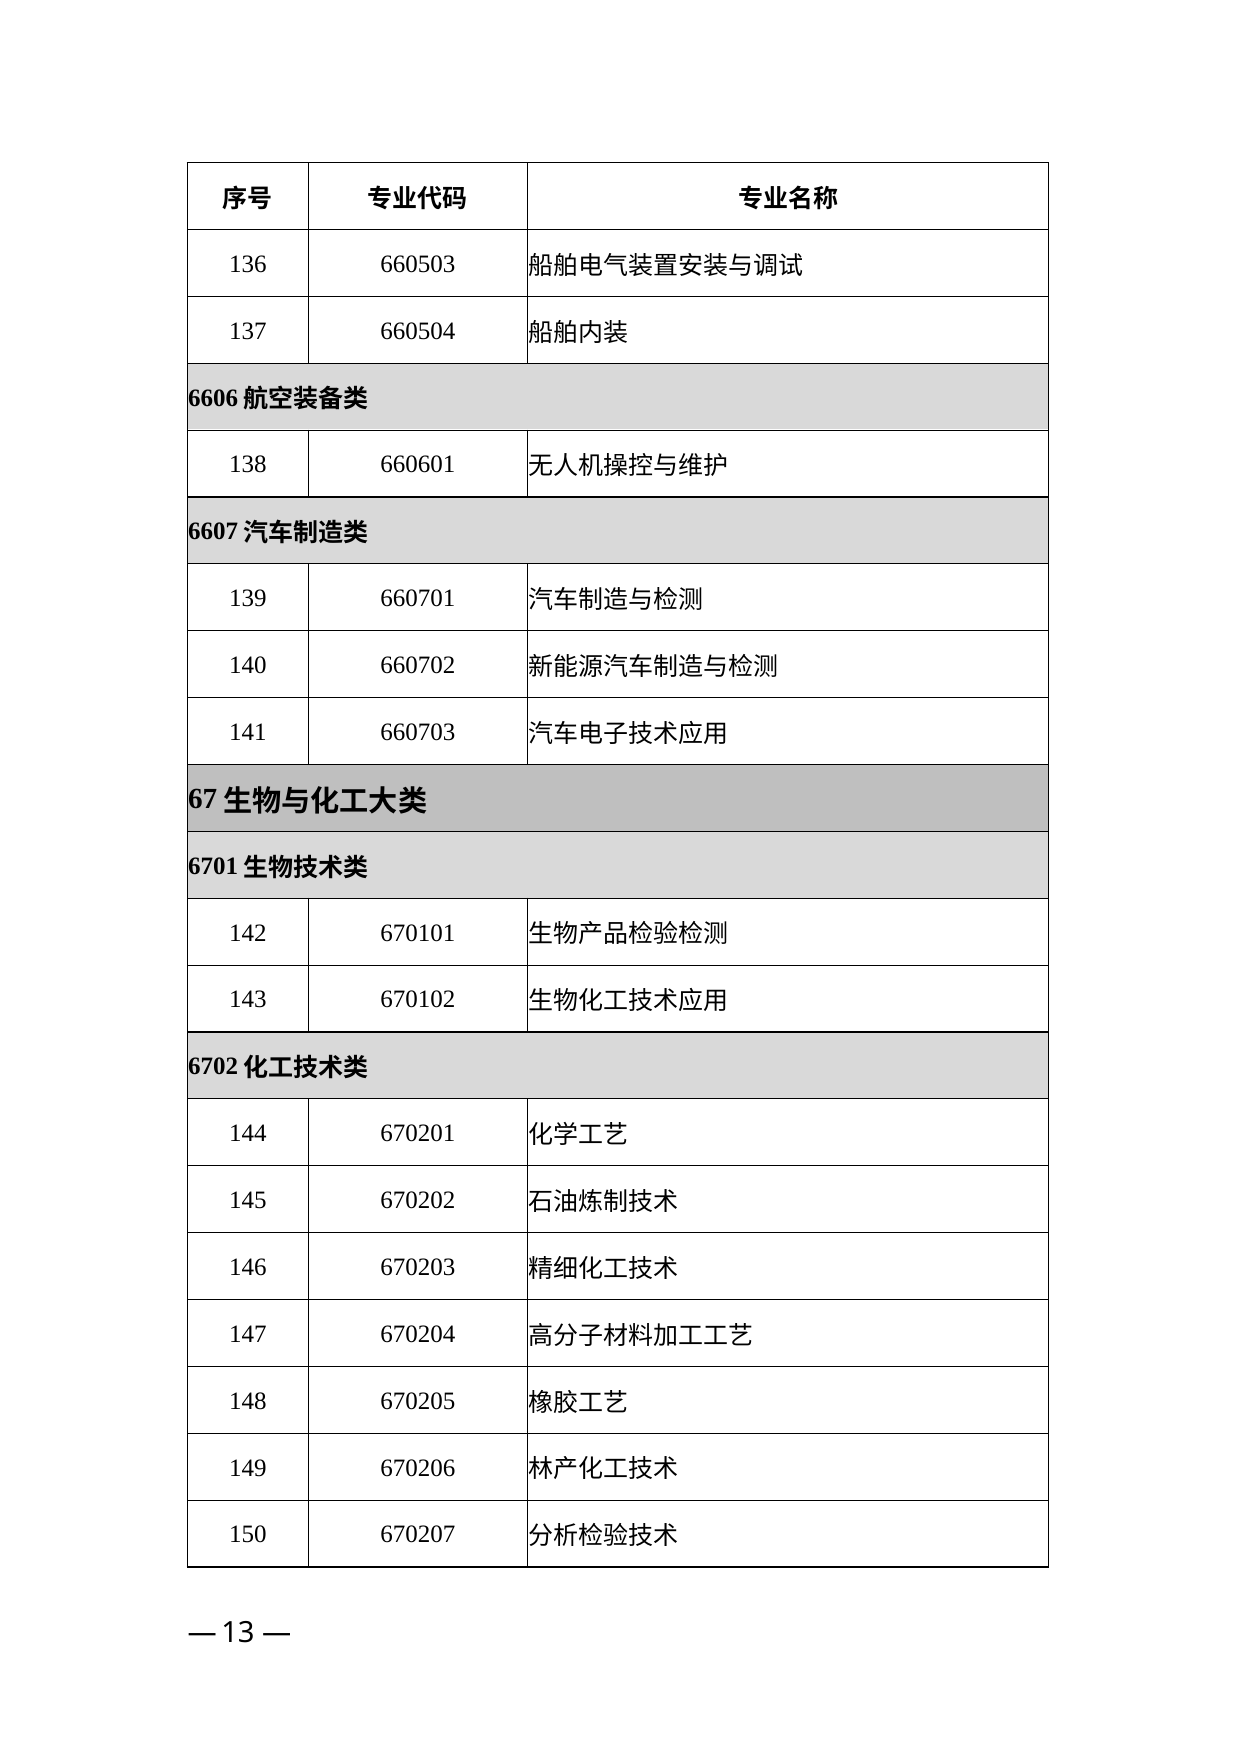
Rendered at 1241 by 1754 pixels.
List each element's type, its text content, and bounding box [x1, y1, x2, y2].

table_cell 670203 [309, 1233, 527, 1299]
table_cell 147 [188, 1300, 308, 1366]
table_header 专业名称 [528, 163, 1048, 229]
table_cell 150 [188, 1501, 308, 1566]
table_cell 660702 [309, 631, 527, 697]
table_cell 141 [188, 698, 308, 764]
table_cell 高分子材料加工工艺 [528, 1300, 1048, 1366]
table_cell 670202 [309, 1166, 527, 1232]
table_cell 670204 [309, 1300, 527, 1366]
table_cell 石油炼制技术 [528, 1166, 1048, 1232]
table_cell 新能源汽车制造与检测 [528, 631, 1048, 697]
table_cell 138 [188, 431, 308, 496]
table_cell 精细化工技术 [528, 1233, 1048, 1299]
table_cell 汽车电子技术应用 [528, 698, 1048, 764]
table_cell 林产化工技术 [528, 1434, 1048, 1499]
table_cell 142 [188, 899, 308, 964]
table_cell 670201 [309, 1099, 527, 1165]
table_cell 660601 [309, 431, 527, 496]
table_cell 670205 [309, 1367, 527, 1433]
table_cell 6701生物技术类 [188, 832, 1048, 898]
table_cell 146 [188, 1233, 308, 1299]
table_cell 6607汽车制造类 [188, 498, 1048, 563]
table_cell 149 [188, 1434, 308, 1499]
table_cell 136 [188, 230, 308, 296]
table_header 专业代码 [309, 163, 527, 229]
table_cell 汽车制造与检测 [528, 564, 1048, 630]
table_cell 670206 [309, 1434, 527, 1499]
table_cell 143 [188, 966, 308, 1031]
table_cell 670102 [309, 966, 527, 1031]
table_cell 6606航空装备类 [188, 364, 1048, 429]
table_cell 生物化工技术应用 [528, 966, 1048, 1031]
table_cell 6702化工技术类 [188, 1033, 1048, 1098]
table_cell 660504 [309, 297, 527, 363]
table_header 序号 [188, 163, 308, 229]
table_cell 67生物与化工大类 [188, 765, 1048, 831]
table_cell 140 [188, 631, 308, 697]
table_cell 660701 [309, 564, 527, 630]
table_cell 分析检验技术 [528, 1501, 1048, 1566]
table_cell 船舶电气装置安装与调试 [528, 230, 1048, 296]
table_cell 137 [188, 297, 308, 363]
table_cell 化学工艺 [528, 1099, 1048, 1165]
table_cell 144 [188, 1099, 308, 1165]
table_cell 橡胶工艺 [528, 1367, 1048, 1433]
table_cell 145 [188, 1166, 308, 1232]
table_cell 660503 [309, 230, 527, 296]
table_cell 670207 [309, 1501, 527, 1566]
table_cell 148 [188, 1367, 308, 1433]
table_cell 660703 [309, 698, 527, 764]
table_cell 139 [188, 564, 308, 630]
table_cell 生物产品检验检测 [528, 899, 1048, 964]
table_cell 船舶内装 [528, 297, 1048, 363]
table_cell 无人机操控与维护 [528, 431, 1048, 496]
table_cell 670101 [309, 899, 527, 964]
